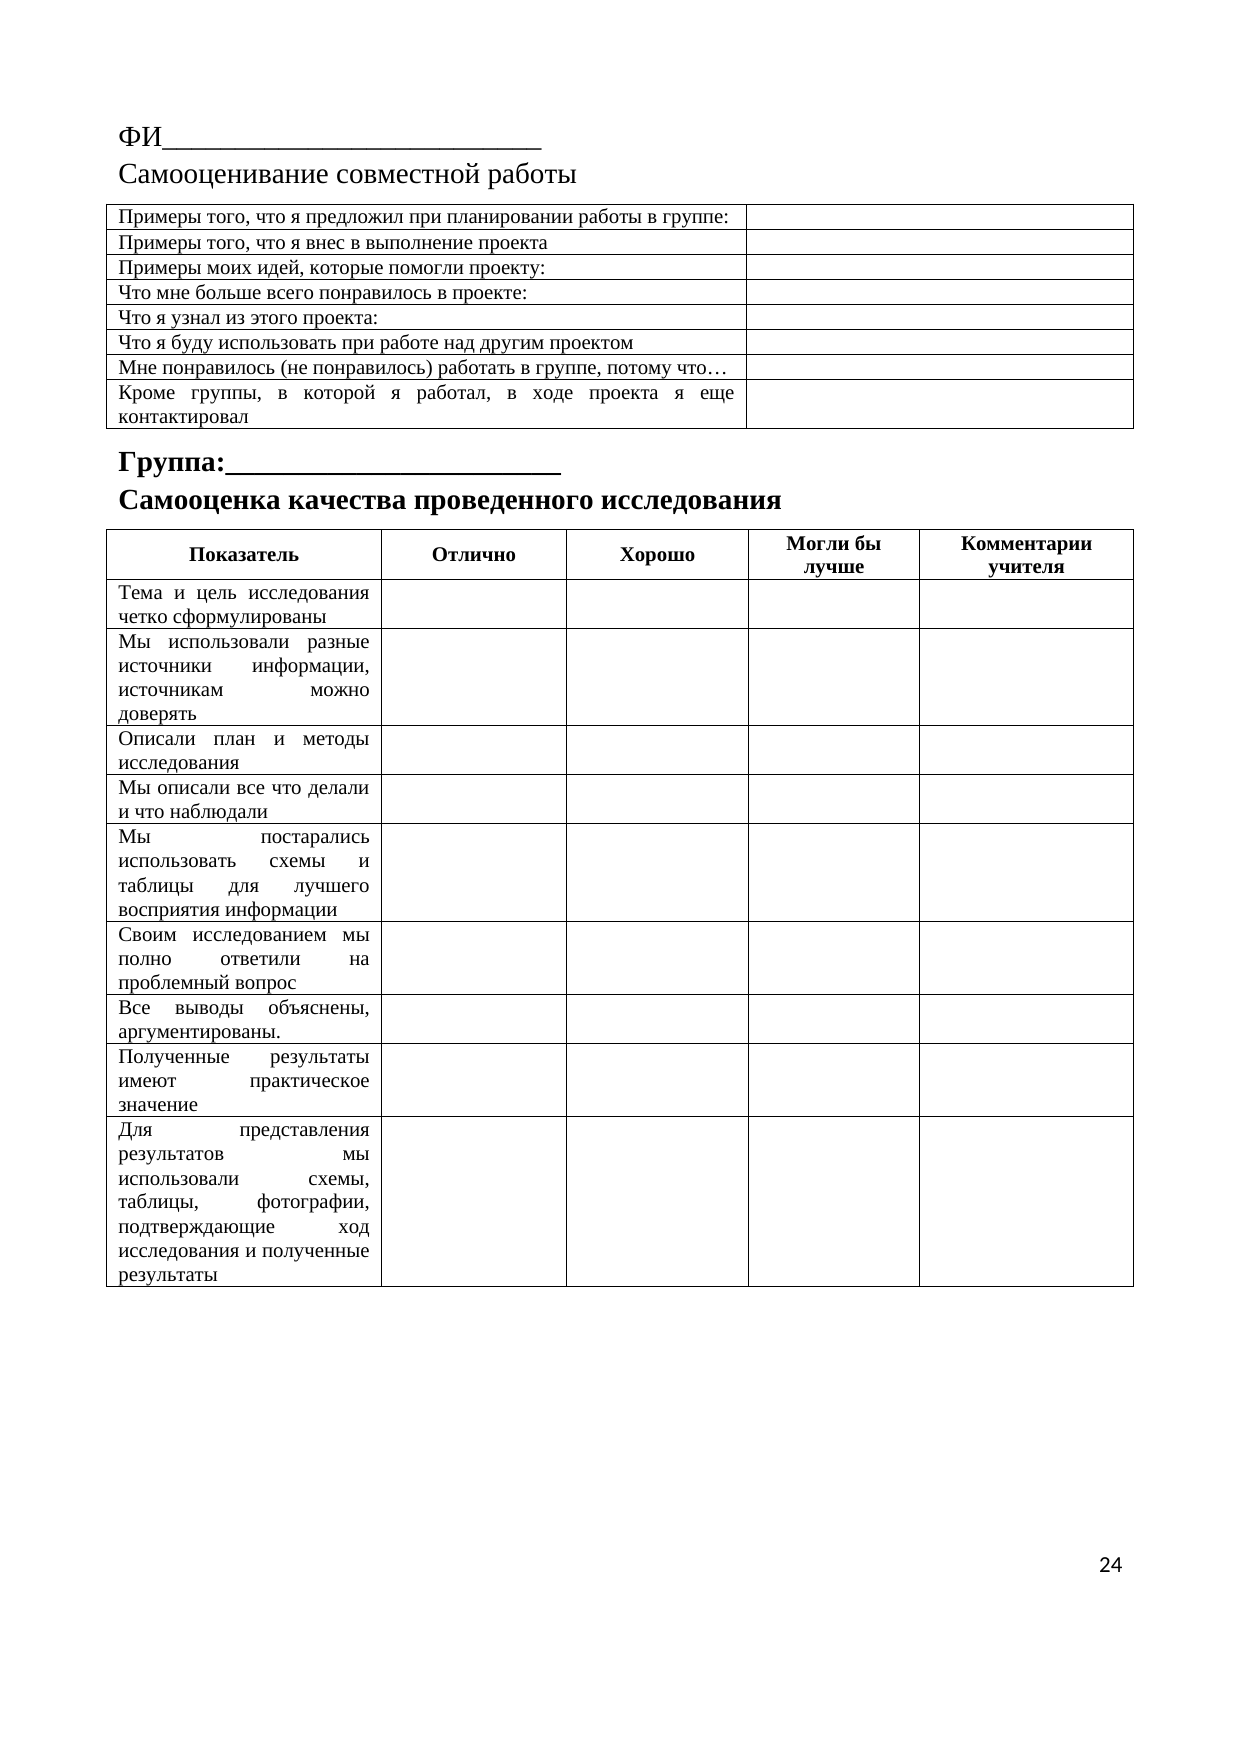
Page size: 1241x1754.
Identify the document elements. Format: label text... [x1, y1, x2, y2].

table_cell [920, 629, 1133, 725]
table_cell [747, 255, 1133, 279]
table_cell [747, 380, 1133, 428]
table_cell [567, 775, 748, 823]
table_cell [382, 922, 566, 994]
table_cell [749, 922, 919, 994]
table_cell [567, 995, 748, 1043]
table_cell Мы постарались использовать схемы и таблицы для лучшего восприятия информации [107, 824, 381, 921]
table_cell [920, 922, 1133, 994]
table_cell Для представления результатов мы использовали схемы, таблицы, фотографии, подтверждающие ход исследования и полученные результаты [107, 1117, 381, 1286]
text Самооценка качества проведенного исследования [118, 479, 1122, 517]
table_cell [747, 355, 1133, 379]
table_cell Своим исследованием мы полно ответили на проблемный вопрос [107, 922, 381, 994]
table_cell [382, 995, 566, 1043]
table_cell [920, 995, 1133, 1043]
table_cell [382, 1117, 566, 1286]
table_cell Полученные результаты имеют практическое значение [107, 1044, 381, 1116]
table_cell [382, 629, 566, 725]
table_cell [920, 1117, 1133, 1286]
table_cell [920, 726, 1133, 774]
table_cell [749, 629, 919, 725]
table_cell [747, 280, 1133, 304]
table_cell [749, 1117, 919, 1286]
table_header [747, 205, 1133, 228]
text Самооценивание совместной работы [118, 153, 1122, 191]
table_cell [567, 726, 748, 774]
table_header Показатель [107, 530, 381, 578]
table_cell [920, 775, 1133, 823]
table_cell [747, 330, 1133, 354]
table_cell [567, 629, 748, 725]
table_cell [749, 580, 919, 628]
table_cell Описали план и методы исследования [107, 726, 381, 774]
table_cell Примеры моих идей, которые помогли проекту: [107, 255, 746, 279]
table_cell Мне понравилось (не понравилось) работать в группе, потому что… [107, 355, 746, 379]
table_cell Мы использовали разные источники информации, источникам можно доверять [107, 629, 381, 725]
table_cell [382, 824, 566, 921]
table_cell [749, 1044, 919, 1116]
table_cell [567, 1044, 748, 1116]
text Группа:_______________________ [118, 442, 1122, 479]
table_cell [382, 775, 566, 823]
table_header Могли бы лучше [749, 530, 919, 578]
table_header Комментарии учителя [920, 530, 1133, 578]
table_cell [382, 1044, 566, 1116]
table_header Отлично [382, 530, 566, 578]
table_header Примеры того, что я предложил при планировании работы в группе: [107, 205, 746, 228]
table_cell Все выводы объяснены, аргументированы. [107, 995, 381, 1043]
table_cell [749, 824, 919, 921]
table_cell [747, 230, 1133, 254]
table_cell [567, 580, 748, 628]
table_cell Кроме группы, в которой я работал, в ходе проекта я еще контактировал [107, 380, 746, 428]
table_cell Что я буду использовать при работе над другим проектом [107, 330, 746, 354]
table_cell [920, 824, 1133, 921]
table_cell Тема и цель исследования четко сформулированы [107, 580, 381, 628]
table_cell [747, 305, 1133, 329]
table_cell Что мне больше всего понравилось в проекте: [107, 280, 746, 304]
table_cell [567, 1117, 748, 1286]
table_cell [382, 726, 566, 774]
table_cell Мы описали все что делали и что наблюдали [107, 775, 381, 823]
table_cell [920, 580, 1133, 628]
table_cell [567, 922, 748, 994]
table_cell Что я узнал из этого проекта: [107, 305, 746, 329]
table_cell Примеры того, что я внес в выполнение проекта [107, 230, 746, 254]
table_cell [749, 995, 919, 1043]
table_cell [567, 824, 748, 921]
table_cell [749, 775, 919, 823]
table_cell [749, 726, 919, 774]
table_header Хорошо [567, 530, 748, 578]
table_cell [920, 1044, 1133, 1116]
table_cell [382, 580, 566, 628]
text ФИ__________________________ [118, 116, 1122, 153]
